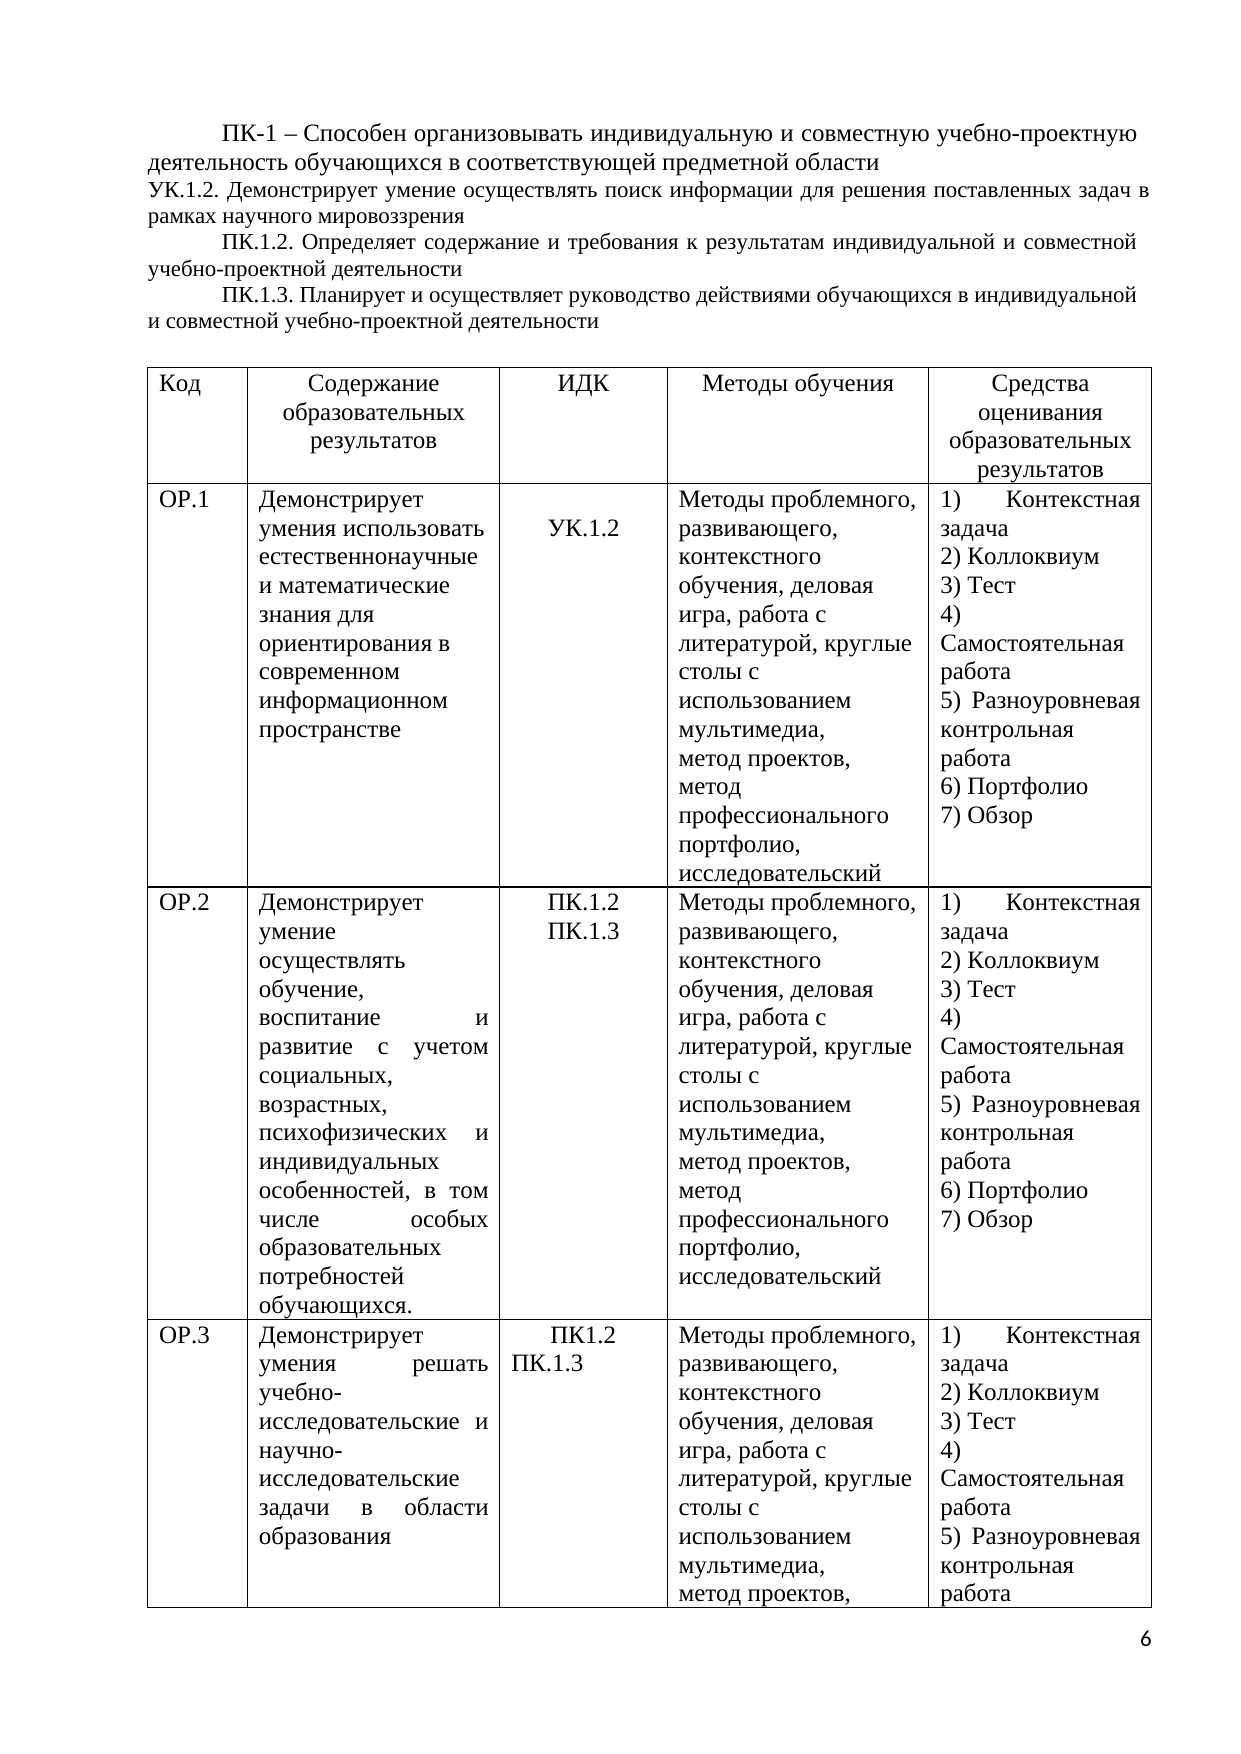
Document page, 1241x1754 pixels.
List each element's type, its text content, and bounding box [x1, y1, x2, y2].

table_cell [929, 1320, 1151, 1607]
table_cell УК.1.2 [500, 484, 667, 886]
table_cell Демонстрирует умение осуществлять обучение, воспитание и развитие с учетом социальных, возрастных, психофизических и индивидуальных особенностей, в том числе особых образовательных потребностей обучающихся. [248, 888, 499, 1319]
table_header ИДК [500, 368, 667, 483]
table_cell 1) Контекстная задача 2) Коллоквиум 3) Тест 4) Самостоятельная работа 5) Разноуровневая контрольная работа 6) Портфолио 7) Обзор [929, 484, 1151, 886]
text ПК.1.2. Определяет содержание и требования к результатам индивидуальной и совместной учебно-проектной деятельности [148, 228, 1138, 281]
text ПК.1.3. Планирует и осуществляет руководство действиями обучающихся в индивидуальной и совместной учебно-проектной деятельности [148, 281, 1138, 334]
table_cell 1) Контекстная задача 2) Коллоквиум 3) Тест 4) Самостоятельная работа 5) Разноуровневая контрольная работа 6) Портфолио 7) Обзор [929, 888, 1151, 1319]
table_header Содержание образовательных результатов [248, 368, 499, 483]
table_header Методы обучения [668, 368, 928, 483]
table_cell Демонстрирует умения использовать естественнонаучные и математические знания для ориентирования в современном информационном пространстве [248, 484, 499, 886]
text ПК-1 – Способен организовывать индивидуальную и совместную учебно-проектную деятельность обучающихся в соответствующей предметной области [148, 118, 1138, 176]
table_cell ПК.1.2 ПК.1.3 [500, 888, 667, 1319]
table_cell ОР.1 [148, 484, 247, 886]
text УК.1.2. Демонстрирует умение осуществлять поиск информации для решения поставленных задач в рамках научного мировоззрения [148, 176, 1152, 228]
table_header Средства оценивания образовательных результатов [929, 368, 1151, 483]
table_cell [248, 1320, 499, 1607]
table_header Код [148, 368, 247, 483]
table_cell ОР.3 [148, 1320, 247, 1607]
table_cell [668, 1320, 928, 1607]
table_cell ПК1.2 ПК.1.3 [500, 1320, 667, 1607]
table_cell ОР.2 [148, 888, 247, 1319]
